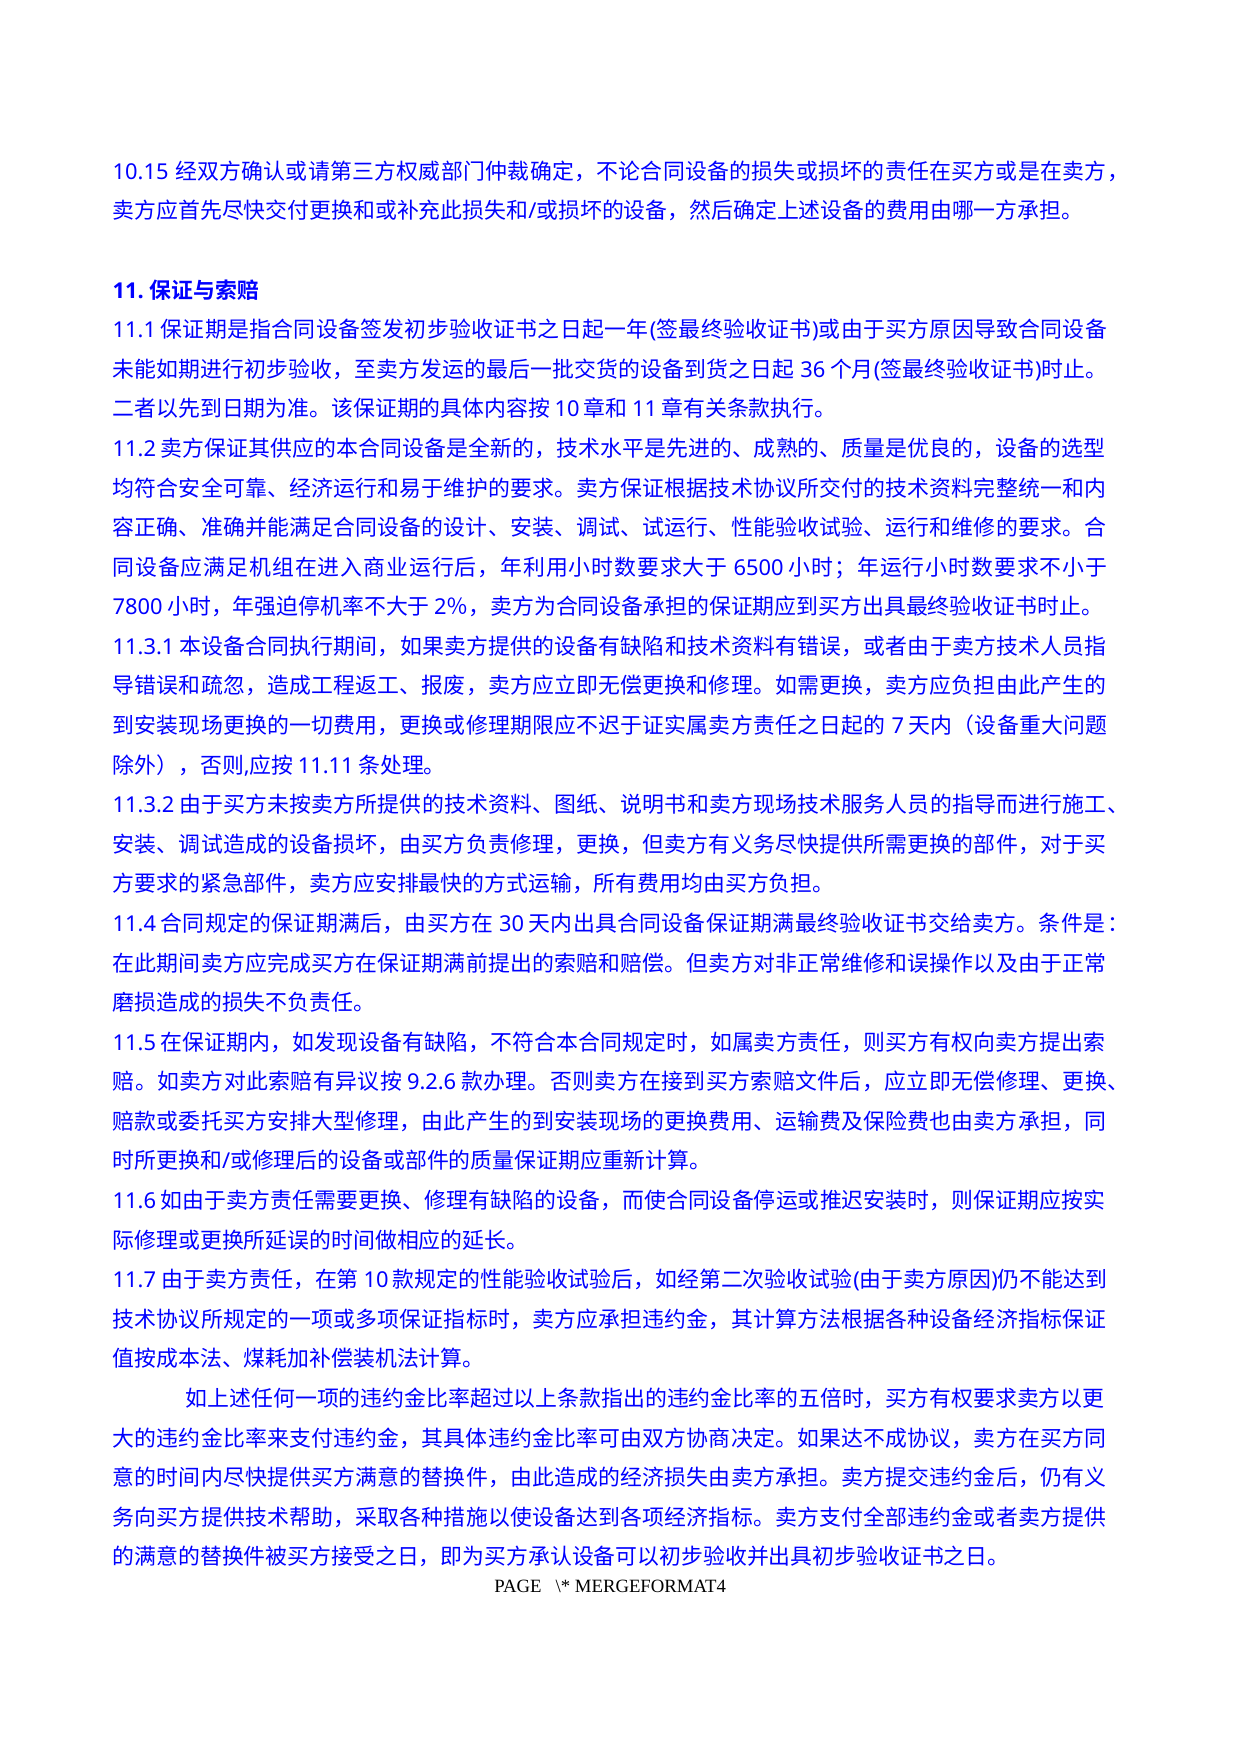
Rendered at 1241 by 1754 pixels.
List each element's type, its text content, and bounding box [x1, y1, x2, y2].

text 11. 保证与索赔 [112, 269, 1107, 308]
text 11.7 由于卖方责任，在第10款规定的性能验收试验后，如经第二次验收试验(由于卖方原因)仍不能达到技术协议所规定的一项或多项保证指标时，卖方应承担违约金，其计算方法根据各种设备经济指标保证值按成本法、煤耗加补偿装机法计算。 [112, 1258, 1107, 1377]
text 如上述任何一项的违约金比率超过以上条款指出的违约金比率的五倍时，买方有权要求卖方以更大的违约金比率来支付违约金，其具体违约金比率可由双方协商决定。如果达不成协议，卖方在买方同意的时间内尽快提供买方满意的替换件，由此造成的经济损失由卖方承担。卖方提交违约金后，仍有义务向买方提供技术帮助，采取各种措施以使设备达到各项经济指标。卖方支付全部违约金或者卖方提供的满意的替换件被买方接受之日，即为买方承认设备可以初步验收并出具初步验收证书之日。 [112, 1377, 1107, 1575]
text 11.6如由于卖方责任需要更换、修理有缺陷的设备，而使合同设备停运或推迟安装时，则保证期应按实际修理或更换所延误的时间做相应的延长。 [112, 1179, 1107, 1258]
text 11.5在保证期内，如发现设备有缺陷，不符合本合同规定时，如属卖方责任，则买方有权向卖方提出索赔。如卖方对此索赔有异议按9.2.6款办理。否则卖方在接到买方索赔文件后，应立即无偿修理、更换、赔款或委托买方安排大型修理，由此产生的到安装现场的更换费用、运输费及保险费也由卖方承担，同时所更换和/或修理后的设备或部件的质量保证期应重新计算。 [112, 1021, 1107, 1179]
text 11.4合同规定的保证期满后，由买方在30天内出具合同设备保证期满最终验收证书交给卖方。条件是：在此期间卖方应完成买方在保证期满前提出的索赔和赔偿。但卖方对非正常维修和误操作以及由于正常磨损造成的损失不负责任。 [112, 902, 1107, 1021]
text 11.3.1本设备合同执行期间，如果卖方提供的设备有缺陷和技术资料有错误，或者由于卖方技术人员指导错误和疏忽，造成工程返工、报废，卖方应立即无偿更换和修理。如需更换，卖方应负担由此产生的到安装现场更换的一切费用，更换或修理期限应不迟于证实属卖方责任之日起的7天内（设备重大问题除外），否则,应按11.11条处理。 [112, 625, 1107, 783]
text 11.1保证期是指合同设备签发初步验收证书之日起一年(签最终验收证书)或由于买方原因导致合同设备未能如期进行初步验收，至卖方发运的最后一批交货的设备到货之日起36个月(签最终验收证书)时止。二者以先到日期为准。该保证期的具体内容按10章和11章有关条款执行。 [112, 308, 1107, 427]
text 10.15 经双方确认或请第三方权威部门仲裁确定，不论合同设备的损失或损坏的责任在买方或是在卖方，卖方应首先尽快交付更换和或补充此损失和/或损坏的设备，然后确定上述设备的费用由哪一方承担。 [112, 150, 1107, 229]
text 11.2卖方保证其供应的本合同设备是全新的，技术水平是先进的、成熟的、质量是优良的，设备的选型均符合安全可靠、经济运行和易于维护的要求。卖方保证根据技术协议所交付的技术资料完整统一和内容正确、准确并能满足合同设备的设计、安装、调试、试运行、性能验收试验、运行和维修的要求。合同设备应满足机组在进入商业运行后，年利用小时数要求大于6500小时；年运行小时数要求不小于7800小时，年强迫停机率不大于2％，卖方为合同设备承担的保证期应到买方出具最终验收证书时止。 [112, 427, 1107, 625]
text 11.3.2由于买方未按卖方所提供的技术资料、图纸、说明书和卖方现场技术服务人员的指导而进行施工、安装、调试造成的设备损坏，由买方负责修理，更换，但卖方有义务尽快提供所需更换的部件，对于买方要求的紧急部件，卖方应安排最快的方式运输，所有费用均由买方负担。 [112, 783, 1107, 902]
